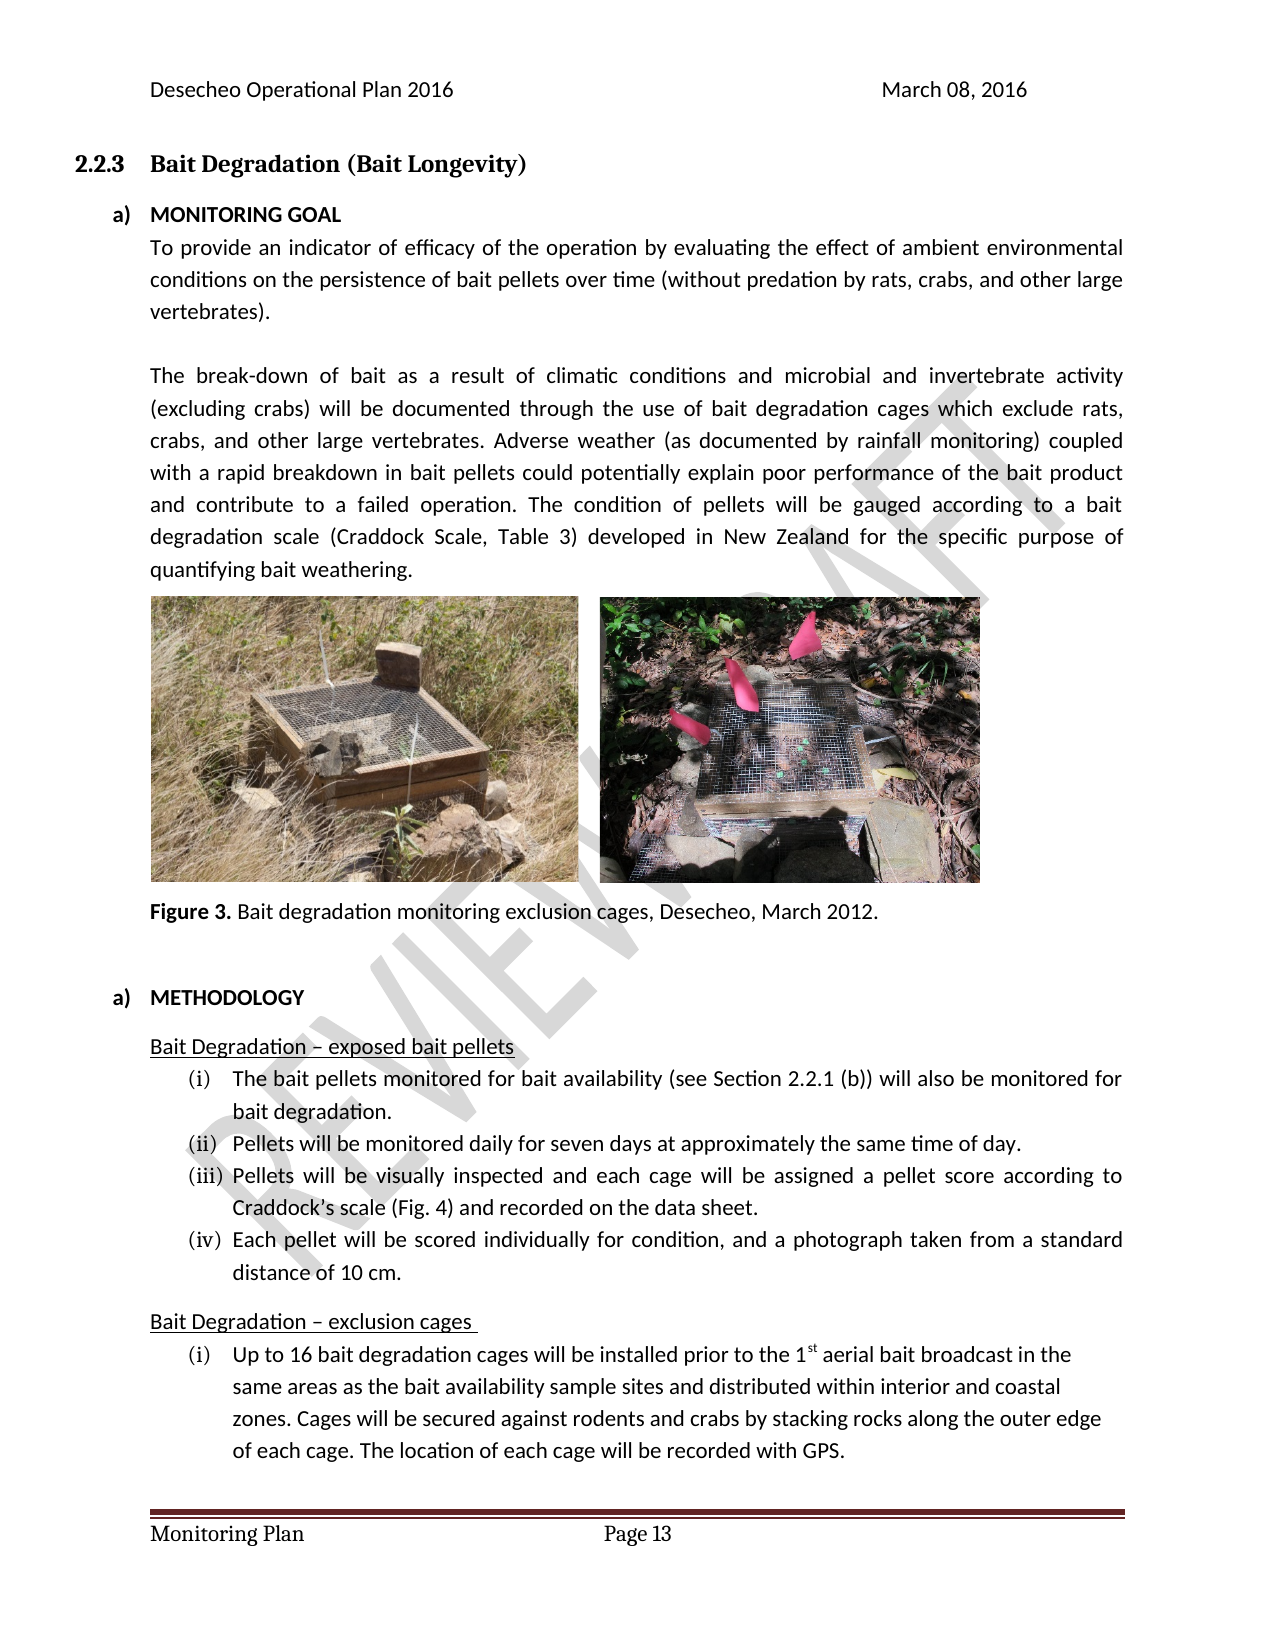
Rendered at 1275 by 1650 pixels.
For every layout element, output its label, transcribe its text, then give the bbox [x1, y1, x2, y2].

list Pellets will be visually inspected and each cage will be assigned a pellet score according to Craddock’s scale (Fig. 4) and recorded on the data sheet. [187, 1161, 1125, 1221]
list Bait Degradation (Bait Longevity) [75, 150, 1125, 179]
picture [151, 596, 579, 882]
list The bait pellets monitored for bait availability (see Section 2.2.1 (b)) will also be monitored for bait degradation. [187, 1064, 1125, 1125]
text Bait Degradation – exclusion cages [150, 1307, 1125, 1336]
list MONITORING GOAL [112, 201, 1125, 229]
list Pellets will be monitored daily for seven days at approximately the same time of day. [187, 1129, 1125, 1157]
list METHODOLOGY [112, 983, 1125, 1011]
picture [599, 597, 980, 883]
list Bait Degradation – exposed bait pellets [150, 1032, 1125, 1060]
list To provide an indicator of efficacy of the operation by evaluating the effect of ambient environmental conditions on the persistence of bait pellets over time (without predation by rats, crabs, and other large vertebrates). [150, 233, 1125, 325]
list Each pellet will be scored individually for condition, and a photograph taken from a standard distance of 10 cm. [187, 1226, 1125, 1286]
list The break-down of bait as a result of climatic conditions and microbial and invertebrate activity (excluding crabs) will be documented through the use of bait degradation cages which exclude rats, crabs, and other large vertebrates. Adverse weather (as documented by rainfall monitoring) coupled with a rapid breakdown in bait pellets could potentially explain poor performance of the bait product and contribute to a failed operation. The condition of pellets will be gauged according to a bait degradation scale (Craddock Scale, Table 3) developed in New Zealand for the specific purpose of quantifying bait weathering. [150, 362, 1125, 583]
text Figure 3. Bait degradation monitoring exclusion cages, Desecheo, March 2012. [150, 897, 1125, 925]
list Up to 16 bait degradation cages will be installed prior to the 1st aerial bait broadcast in the same areas as the bait availability sample sites and distributed within interior and coastal zones. Cages will be secured against rodents and crabs by stacking rocks along the outer edge of each cage. The location of each cage will be recorded with GPS. [187, 1340, 1125, 1464]
